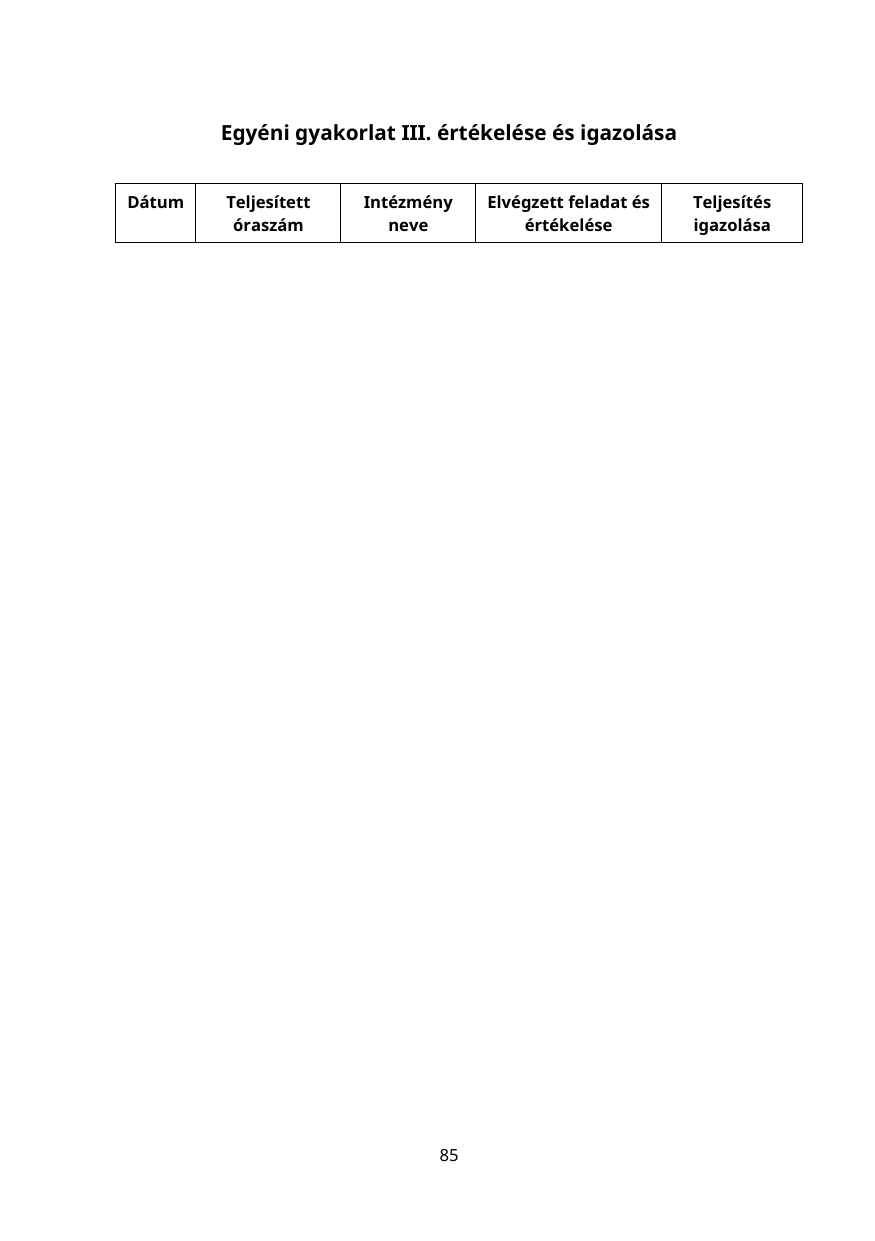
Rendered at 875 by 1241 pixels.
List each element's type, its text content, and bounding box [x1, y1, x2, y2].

text Egyéni gyakorlat III. értékelése és igazolása [118, 118, 779, 147]
table_header Teljesítés igazolása [662, 184, 802, 242]
table_header Intézmény neve [341, 184, 475, 242]
table_header Teljesített óraszám [196, 184, 340, 242]
table_header Dátum [116, 184, 195, 242]
table_header Elvégzett feladat és értékelése [476, 184, 661, 242]
